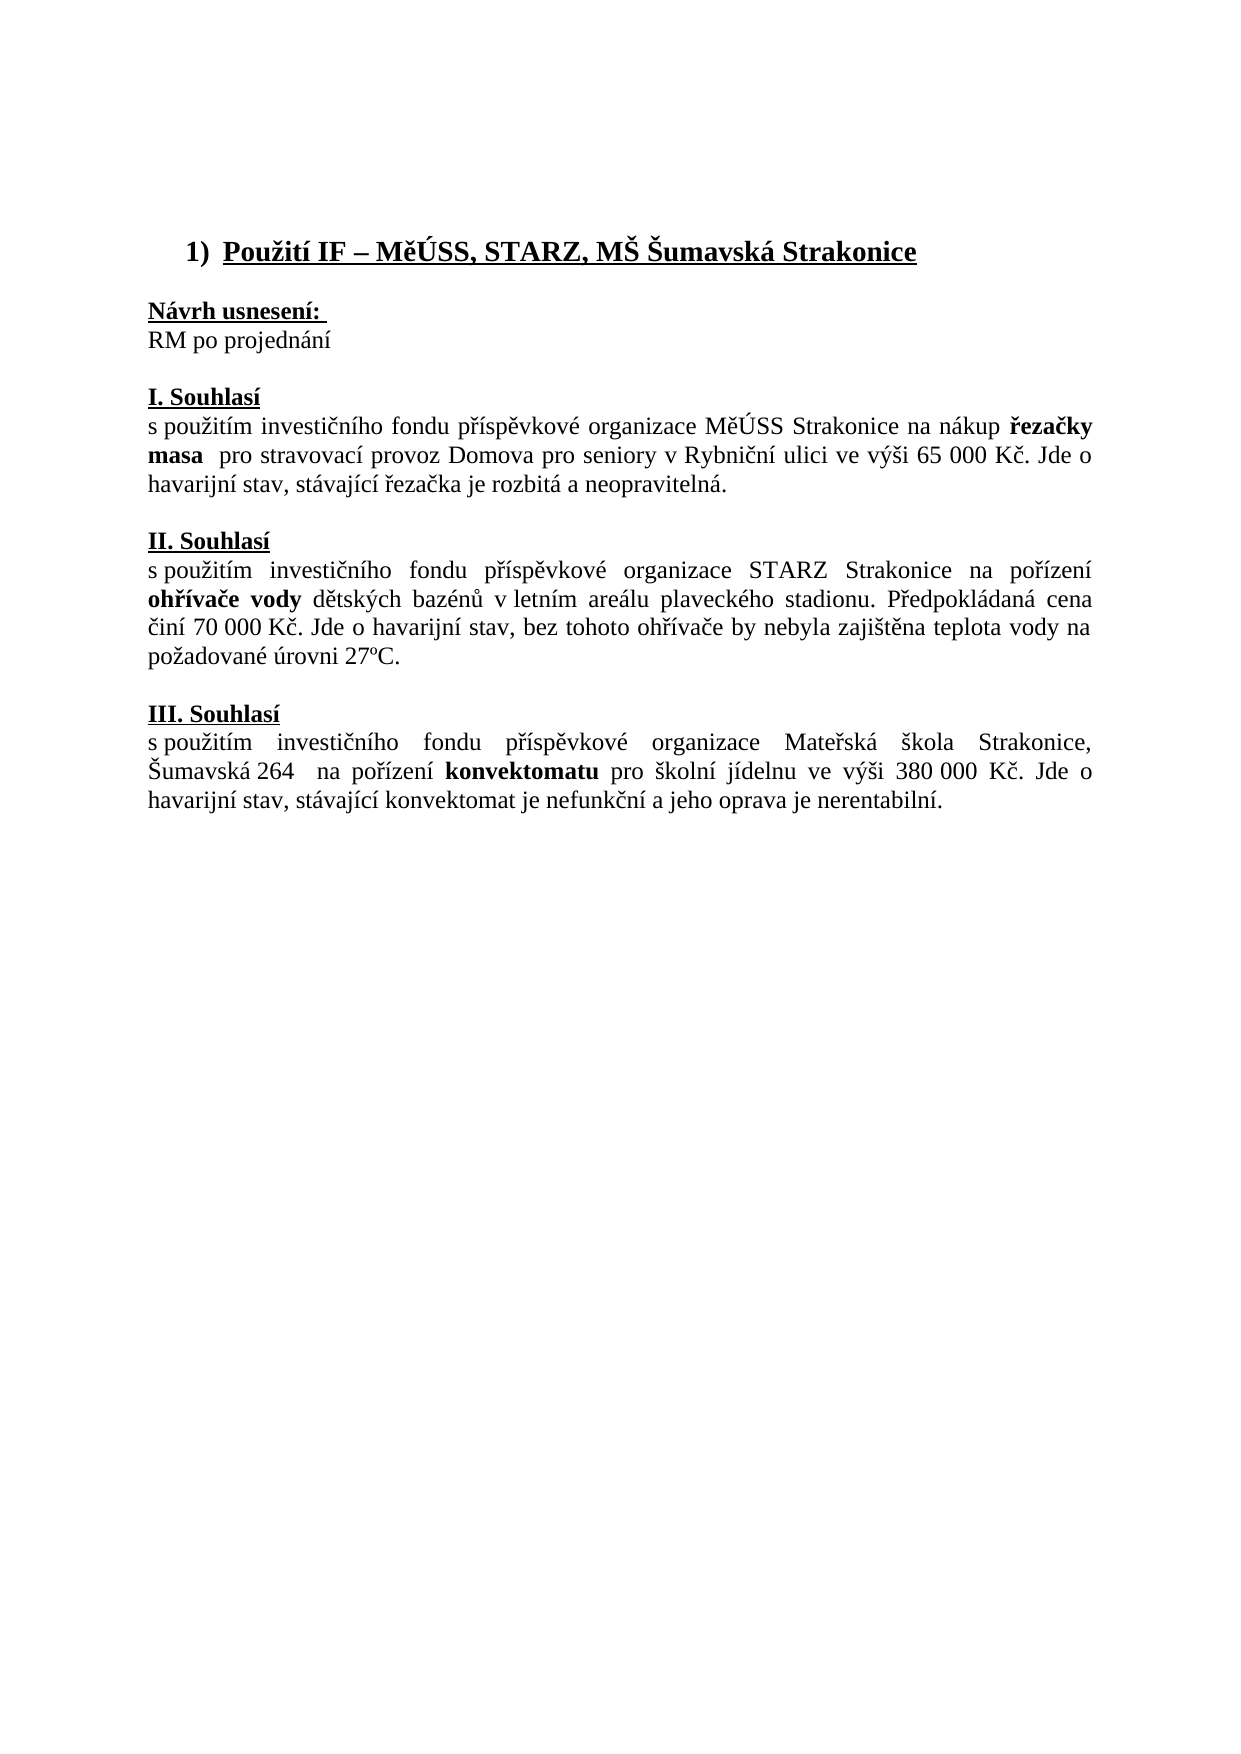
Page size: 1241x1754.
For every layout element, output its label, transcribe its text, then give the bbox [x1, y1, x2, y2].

text s použitím investičního fondu příspěvkové organizace MěÚSS Strakonice na nákup řezačky masa pro stravovací provoz Domova pro seniory v Rybniční ulici ve výši 65 000 Kč. Jde o havarijní stav, stávající řezačka je rozbitá a neopravitelná. [148, 411, 1093, 497]
text s použitím investičního fondu příspěvkové organizace Mateřská škola Strakonice, Šumavská 264 na pořízení konvektomatu pro školní jídelnu ve výši 380 000 Kč. Jde o havarijní stav, stávající konvektomat je nefunkční a jeho oprava je nerentabilní. [148, 727, 1093, 814]
subtitle I. Souhlasí [148, 382, 1093, 411]
text s použitím investičního fondu příspěvkové organizace STARZ Strakonice na pořízení ohřívače vody dětských bazénů v letním areálu plaveckého stadionu. Předpokládaná cena činí 70 000 Kč. Jde o havarijní stav, bez tohoto ohřívače by nebyla zajištěna teplota vody na požadované úrovni 27ºC. [148, 555, 1093, 670]
subtitle Použití IF – MěÚSS, STARZ, MŠ Šumavská Strakonice [185, 234, 1093, 267]
text RM po projednání [148, 325, 1093, 354]
subtitle II. Souhlasí [148, 526, 1093, 555]
text Návrh usnesení: [148, 296, 1093, 325]
subtitle III. Souhlasí [148, 699, 1093, 727]
